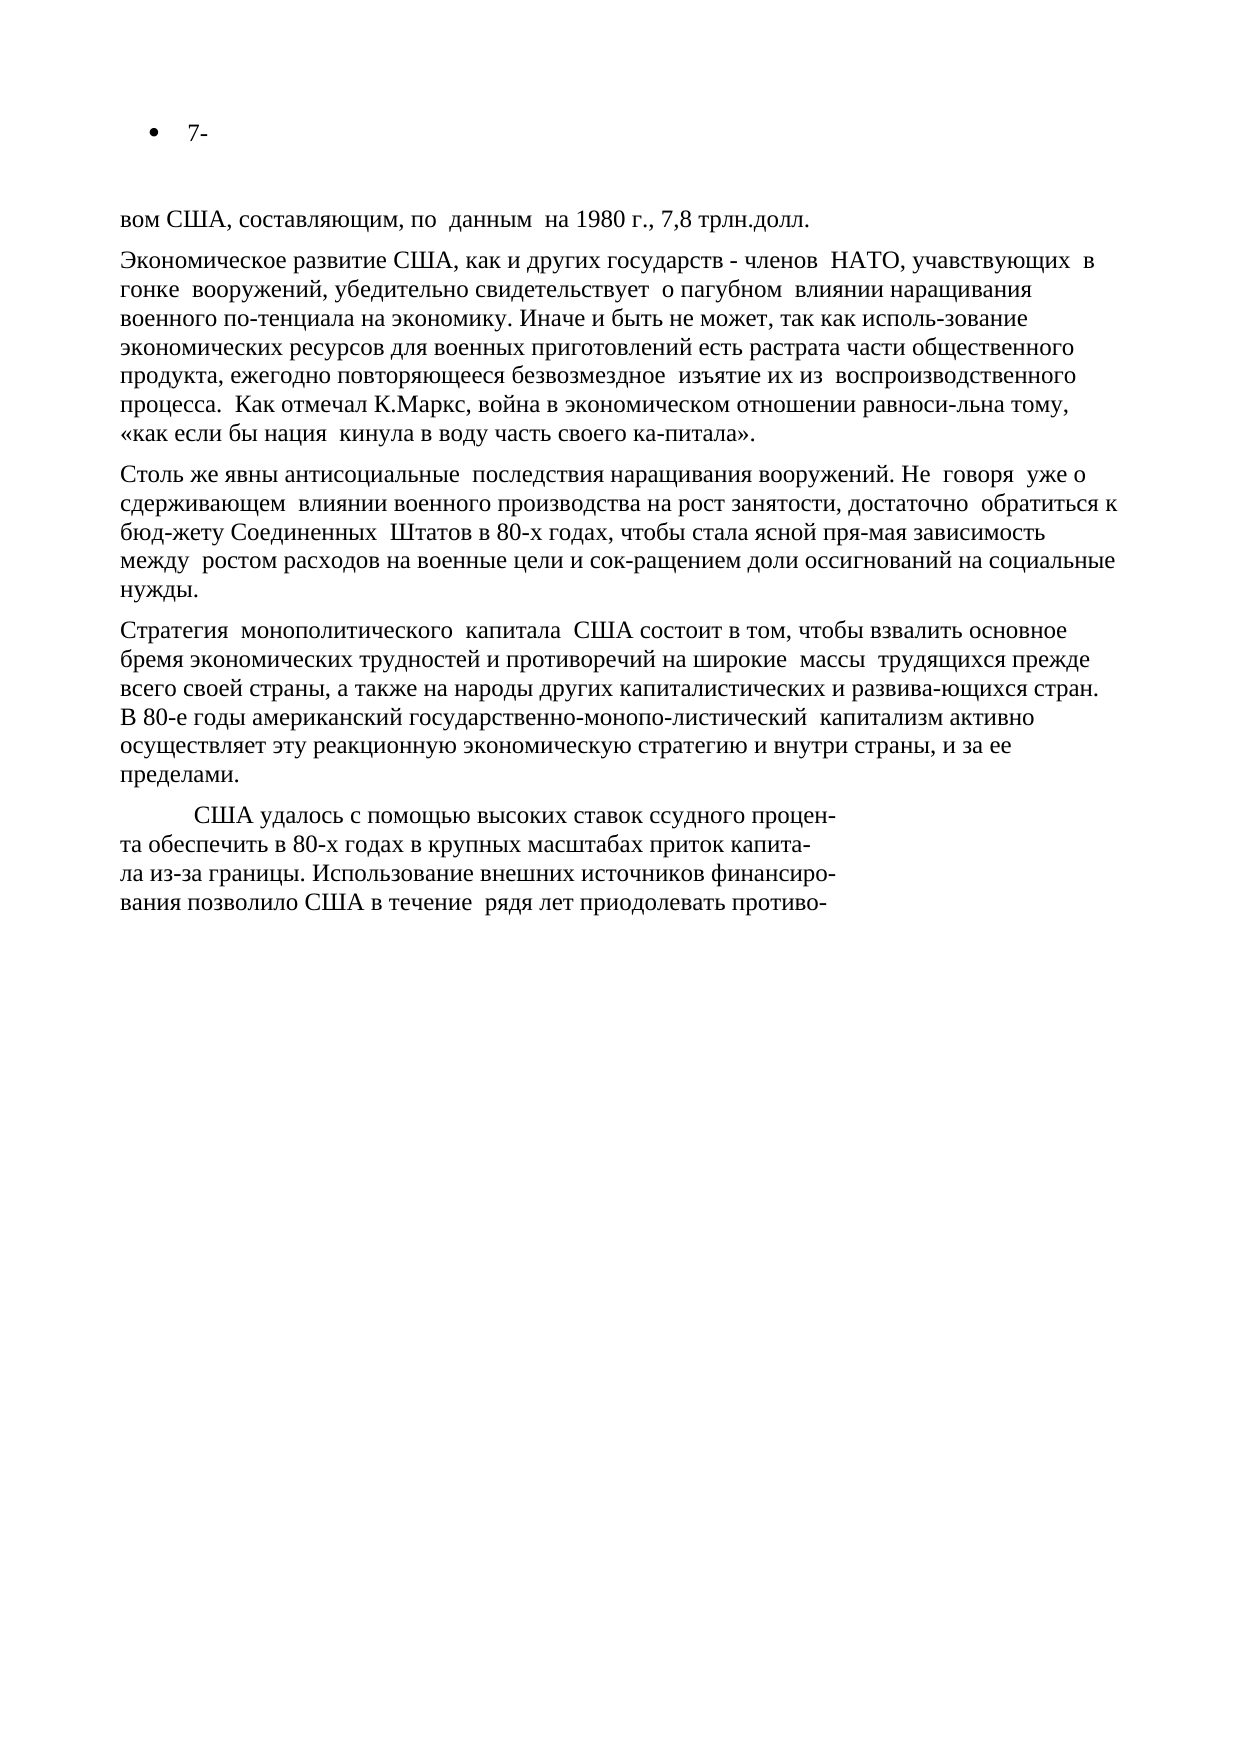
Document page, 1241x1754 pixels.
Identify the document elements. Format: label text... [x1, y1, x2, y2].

text США удалось с помощью высоких ставок ссудного процен- [194, 801, 1120, 829]
text вания позволило США в течение рядя лет приодолевать противо- [120, 887, 1120, 916]
text Экономическое развитие США, как и других государств - членов НАТО, учавствующих в гонке вооружений, убедительно свидетельствует о пагубном влиянии наращивания военного по-тенциала на экономику. Иначе и быть не может, так как исполь-зование экономических ресурсов для военных приготовлений есть растрата части общественного продукта, ежегодно повторяющееся безвозмездное изъятие их из воспроизводственного процесса. Как отмечал К.Маркс, война в экономическом отношении равноси-льна тому, «как если бы нация кинула в воду часть своего ка-питала». [120, 246, 1120, 447]
text ла из-за границы. Использование внешних источников финансиро- [120, 858, 1120, 887]
text вом США, составляющим, по данным на 1980 г., 7,8 трлн.долл. [120, 204, 1120, 233]
text та обеспечить в 80-х годах в крупных масштабах приток капита- [120, 829, 1120, 858]
list 7- [149, 118, 1120, 147]
text Стратегия монополитического капитала США состоит в том, чтобы взвалить основное бремя экономических трудностей и противоречий на широкие массы трудящихся прежде всего своей страны, а также на народы других капиталистических и развива-ющихся стран. В 80-е годы американский государственно-монопо-листический капитализм активно осуществляет эту реакционную экономическую стратегию и внутри страны, и за ее пределами. [120, 616, 1120, 788]
text Столь же явны антисоциальные последствия наращивания вооружений. Не говоря уже о сдерживающем влиянии военного производства на рост занятости, достаточно обратиться к бюд-жету Соединенных Штатов в 80-х годах, чтобы стала ясной пря-мая зависимость между ростом расходов на военные цели и сок-ращением доли оссигнований на социальные нужды. [120, 459, 1120, 603]
